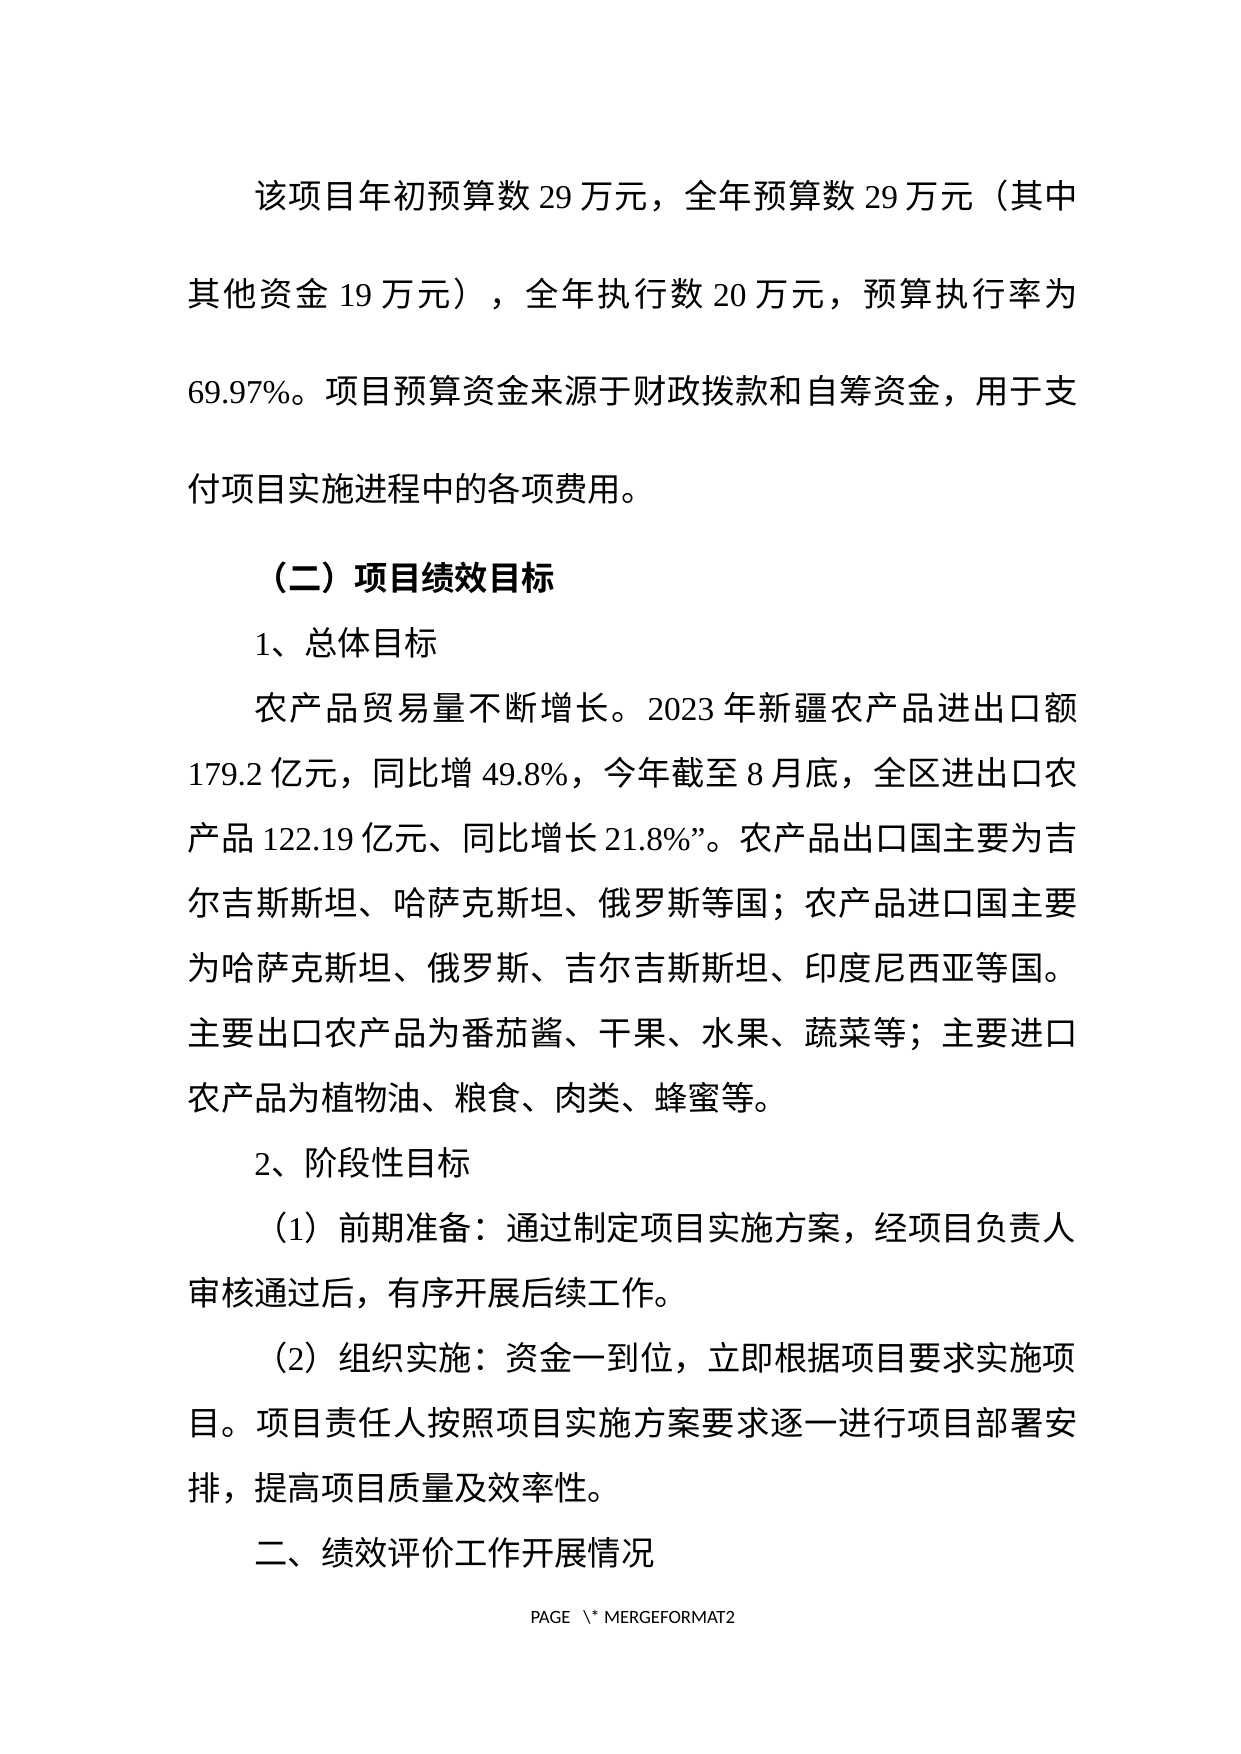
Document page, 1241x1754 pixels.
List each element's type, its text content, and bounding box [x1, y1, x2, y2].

text （二）项目绩效目标 [187, 543, 1078, 608]
text 1、总体目标 [187, 608, 1078, 673]
text （1）前期准备：通过制定项目实施方案，经项目负责人审核通过后，有序开展后续工作。 [187, 1193, 1078, 1323]
text 二、绩效评价工作开展情况 [187, 1518, 1078, 1583]
text 2、阶段性目标 [187, 1128, 1078, 1193]
text （2）组织实施：资金一到位，立即根据项目要求实施项目。项目责任人按照项目实施方案要求逐一进行项目部署安排，提高项目质量及效率性。 [187, 1323, 1078, 1518]
text 该项目年初预算数29万元，全年预算数29万元（其中其他资金19万元），全年执行数20万元，预算执行率为69.97%。项目预算资金来源于财政拨款和自筹资金，用于支付项目实施进程中的各项费用。 [187, 162, 1078, 519]
text 农产品贸易量不断增长。2023年新疆农产品进出口额179.2亿元，同比增49.8%，今年截至8月底，全区进出口农产品122.19亿元、同比增长21.8%”。农产品出口国主要为吉尔吉斯斯坦、哈萨克斯坦、俄罗斯等国；农产品进口国主要为哈萨克斯坦、俄罗斯、吉尔吉斯斯坦、印度尼西亚等国。主要出口农产品为番茄酱、干果、水果、蔬菜等；主要进口农产品为植物油、粮食、肉类、蜂蜜等。 [187, 673, 1078, 1128]
